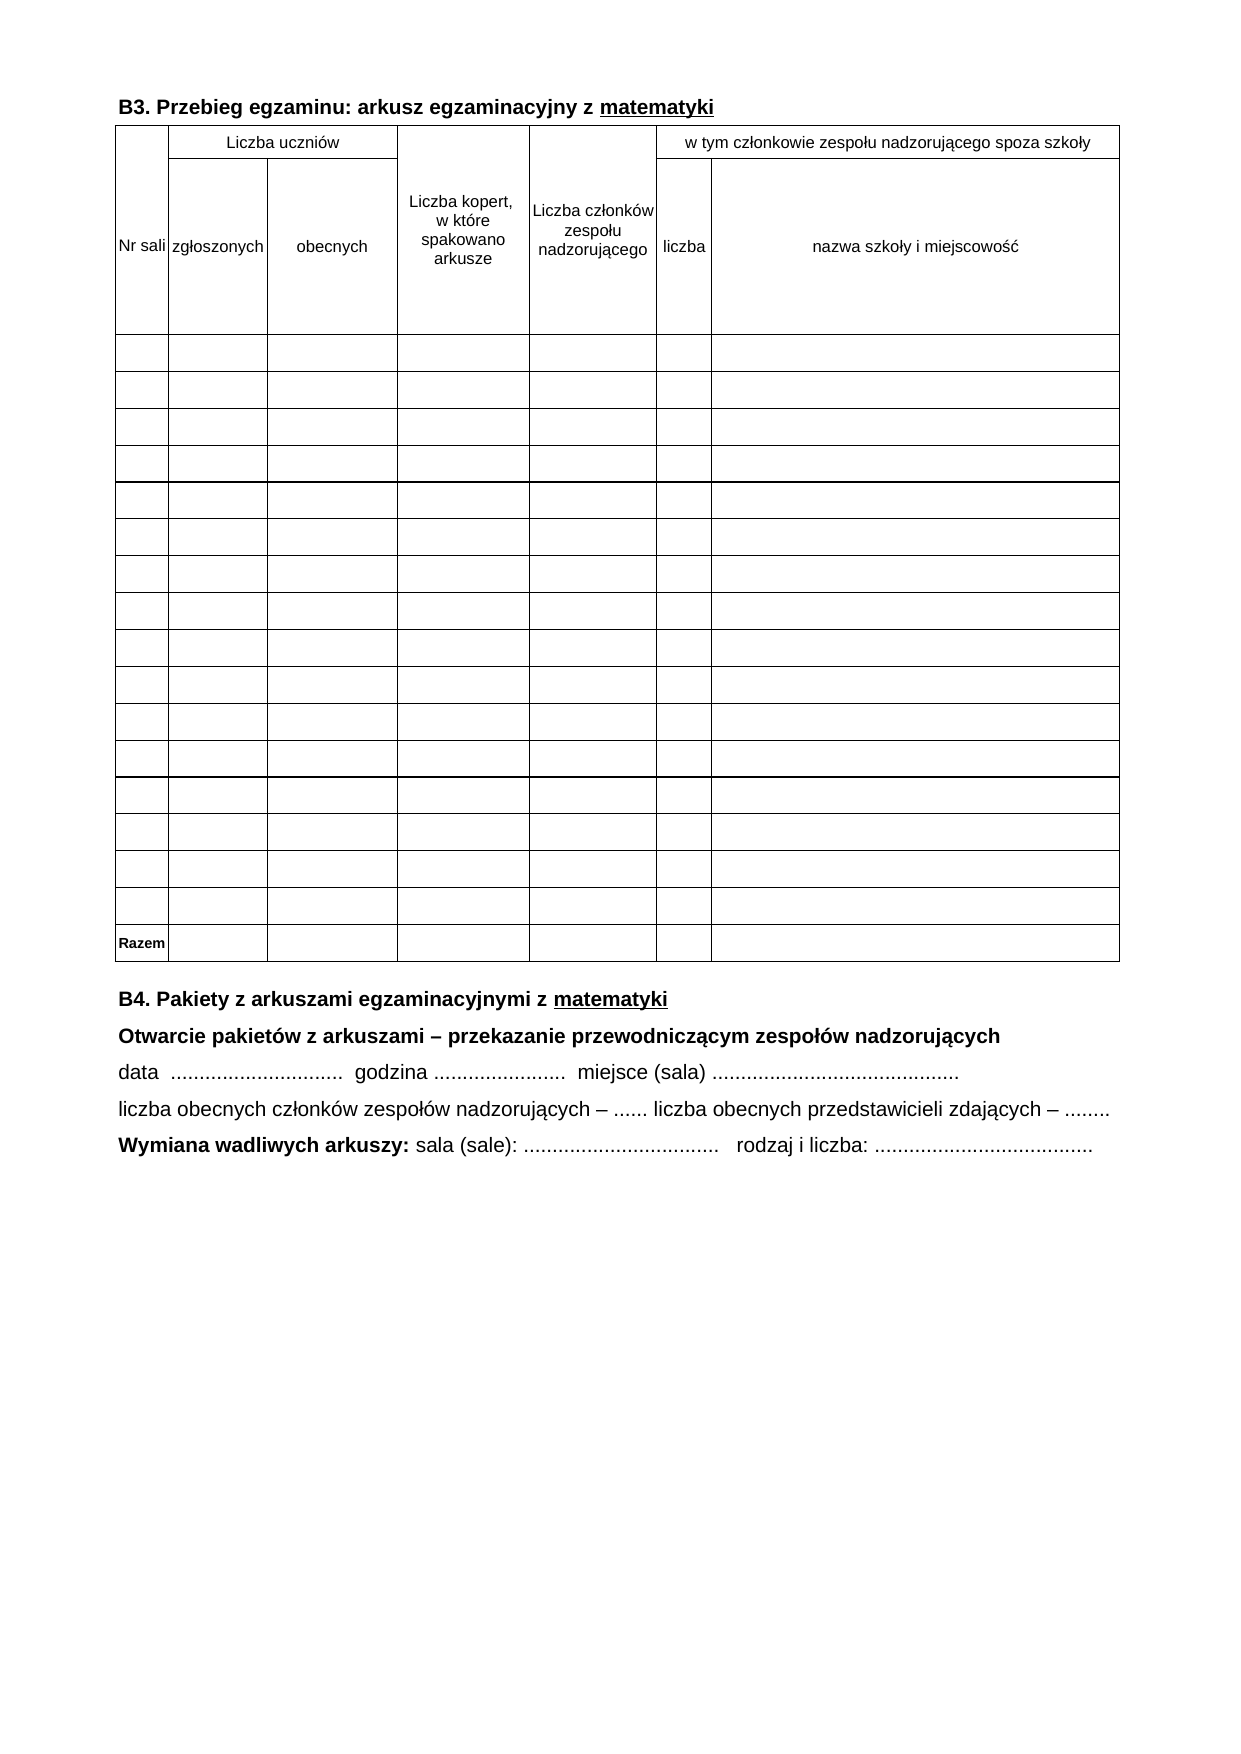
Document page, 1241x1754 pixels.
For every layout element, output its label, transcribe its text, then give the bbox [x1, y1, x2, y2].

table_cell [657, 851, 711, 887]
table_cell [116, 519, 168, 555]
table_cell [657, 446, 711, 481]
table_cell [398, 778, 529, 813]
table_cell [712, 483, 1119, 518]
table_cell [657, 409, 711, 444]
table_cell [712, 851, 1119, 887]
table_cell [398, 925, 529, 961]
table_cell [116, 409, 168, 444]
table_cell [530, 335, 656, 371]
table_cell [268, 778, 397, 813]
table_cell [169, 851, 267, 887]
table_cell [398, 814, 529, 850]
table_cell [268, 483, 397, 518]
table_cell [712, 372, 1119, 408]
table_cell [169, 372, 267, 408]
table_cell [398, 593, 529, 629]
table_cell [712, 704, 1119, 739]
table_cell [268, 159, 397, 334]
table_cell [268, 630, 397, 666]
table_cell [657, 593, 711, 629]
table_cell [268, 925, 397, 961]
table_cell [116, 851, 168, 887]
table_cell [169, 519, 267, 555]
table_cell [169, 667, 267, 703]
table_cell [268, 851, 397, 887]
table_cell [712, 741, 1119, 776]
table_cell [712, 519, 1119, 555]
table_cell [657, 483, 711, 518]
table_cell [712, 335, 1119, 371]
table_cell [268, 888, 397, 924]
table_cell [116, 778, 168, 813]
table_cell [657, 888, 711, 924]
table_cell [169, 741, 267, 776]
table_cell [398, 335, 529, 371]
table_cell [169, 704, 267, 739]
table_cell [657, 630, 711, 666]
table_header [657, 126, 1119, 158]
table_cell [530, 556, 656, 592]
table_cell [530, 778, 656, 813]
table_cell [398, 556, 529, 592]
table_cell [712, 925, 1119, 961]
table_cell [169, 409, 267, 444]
text data .............................. godzina ....................... miejsce (sala) ........................................... [118, 1060, 1122, 1084]
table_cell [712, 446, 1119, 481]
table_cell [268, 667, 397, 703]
text B4. Pakiety z arkuszami egzaminacyjnymi z matematyki [118, 987, 1122, 1011]
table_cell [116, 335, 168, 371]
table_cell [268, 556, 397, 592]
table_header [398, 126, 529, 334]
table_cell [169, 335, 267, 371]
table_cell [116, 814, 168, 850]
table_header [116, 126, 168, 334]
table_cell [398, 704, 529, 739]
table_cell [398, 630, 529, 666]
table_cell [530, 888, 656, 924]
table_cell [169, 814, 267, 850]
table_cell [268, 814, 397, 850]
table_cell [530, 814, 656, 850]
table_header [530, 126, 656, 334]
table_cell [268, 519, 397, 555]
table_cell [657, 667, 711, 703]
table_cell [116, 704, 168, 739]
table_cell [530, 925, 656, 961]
text Wymiana wadliwych arkuszy: sala (sale): .................................. rodzaj i liczba: ...................................... [118, 1133, 1122, 1157]
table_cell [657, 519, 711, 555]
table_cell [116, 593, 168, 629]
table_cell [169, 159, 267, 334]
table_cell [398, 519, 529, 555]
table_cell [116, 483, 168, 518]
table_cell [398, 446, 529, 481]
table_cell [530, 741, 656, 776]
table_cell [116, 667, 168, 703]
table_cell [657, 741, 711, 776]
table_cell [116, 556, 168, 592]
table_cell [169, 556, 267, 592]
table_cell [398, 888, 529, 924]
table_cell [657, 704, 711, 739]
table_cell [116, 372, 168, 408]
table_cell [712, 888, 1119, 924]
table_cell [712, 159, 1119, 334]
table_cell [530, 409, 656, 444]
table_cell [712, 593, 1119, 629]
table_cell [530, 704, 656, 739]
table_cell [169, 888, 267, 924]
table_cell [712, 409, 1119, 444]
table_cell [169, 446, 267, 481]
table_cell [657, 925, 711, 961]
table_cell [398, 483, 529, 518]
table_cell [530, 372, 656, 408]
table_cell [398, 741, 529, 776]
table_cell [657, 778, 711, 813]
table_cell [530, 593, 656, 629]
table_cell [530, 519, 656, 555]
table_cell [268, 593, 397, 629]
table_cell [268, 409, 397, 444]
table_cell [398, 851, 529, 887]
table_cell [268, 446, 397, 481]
text B3. Przebieg egzaminu: arkusz egzaminacyjny z matematyki [118, 95, 1122, 119]
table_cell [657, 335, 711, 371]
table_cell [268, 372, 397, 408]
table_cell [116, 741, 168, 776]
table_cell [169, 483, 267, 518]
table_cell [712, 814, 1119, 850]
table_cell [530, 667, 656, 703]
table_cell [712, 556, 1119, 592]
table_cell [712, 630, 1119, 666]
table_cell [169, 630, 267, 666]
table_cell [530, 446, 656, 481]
text liczba obecnych członków zespołów nadzorujących – ...... liczba obecnych przedstawicieli zdających – ........ [118, 1097, 1122, 1121]
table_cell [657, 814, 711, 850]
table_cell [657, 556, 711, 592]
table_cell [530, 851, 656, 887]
text Otwarcie pakietów z arkuszami – przekazanie przewodniczącym zespołów nadzorujących [118, 1024, 1122, 1048]
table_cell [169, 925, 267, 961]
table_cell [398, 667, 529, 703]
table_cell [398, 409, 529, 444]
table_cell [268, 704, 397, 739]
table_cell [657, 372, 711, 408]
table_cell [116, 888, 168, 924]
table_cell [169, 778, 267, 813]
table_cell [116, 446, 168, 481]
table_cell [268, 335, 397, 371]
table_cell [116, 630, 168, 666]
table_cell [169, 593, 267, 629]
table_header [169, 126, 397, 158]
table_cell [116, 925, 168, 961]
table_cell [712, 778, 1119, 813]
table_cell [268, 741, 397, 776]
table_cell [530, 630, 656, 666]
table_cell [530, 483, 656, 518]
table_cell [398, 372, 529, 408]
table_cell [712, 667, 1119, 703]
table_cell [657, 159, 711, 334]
